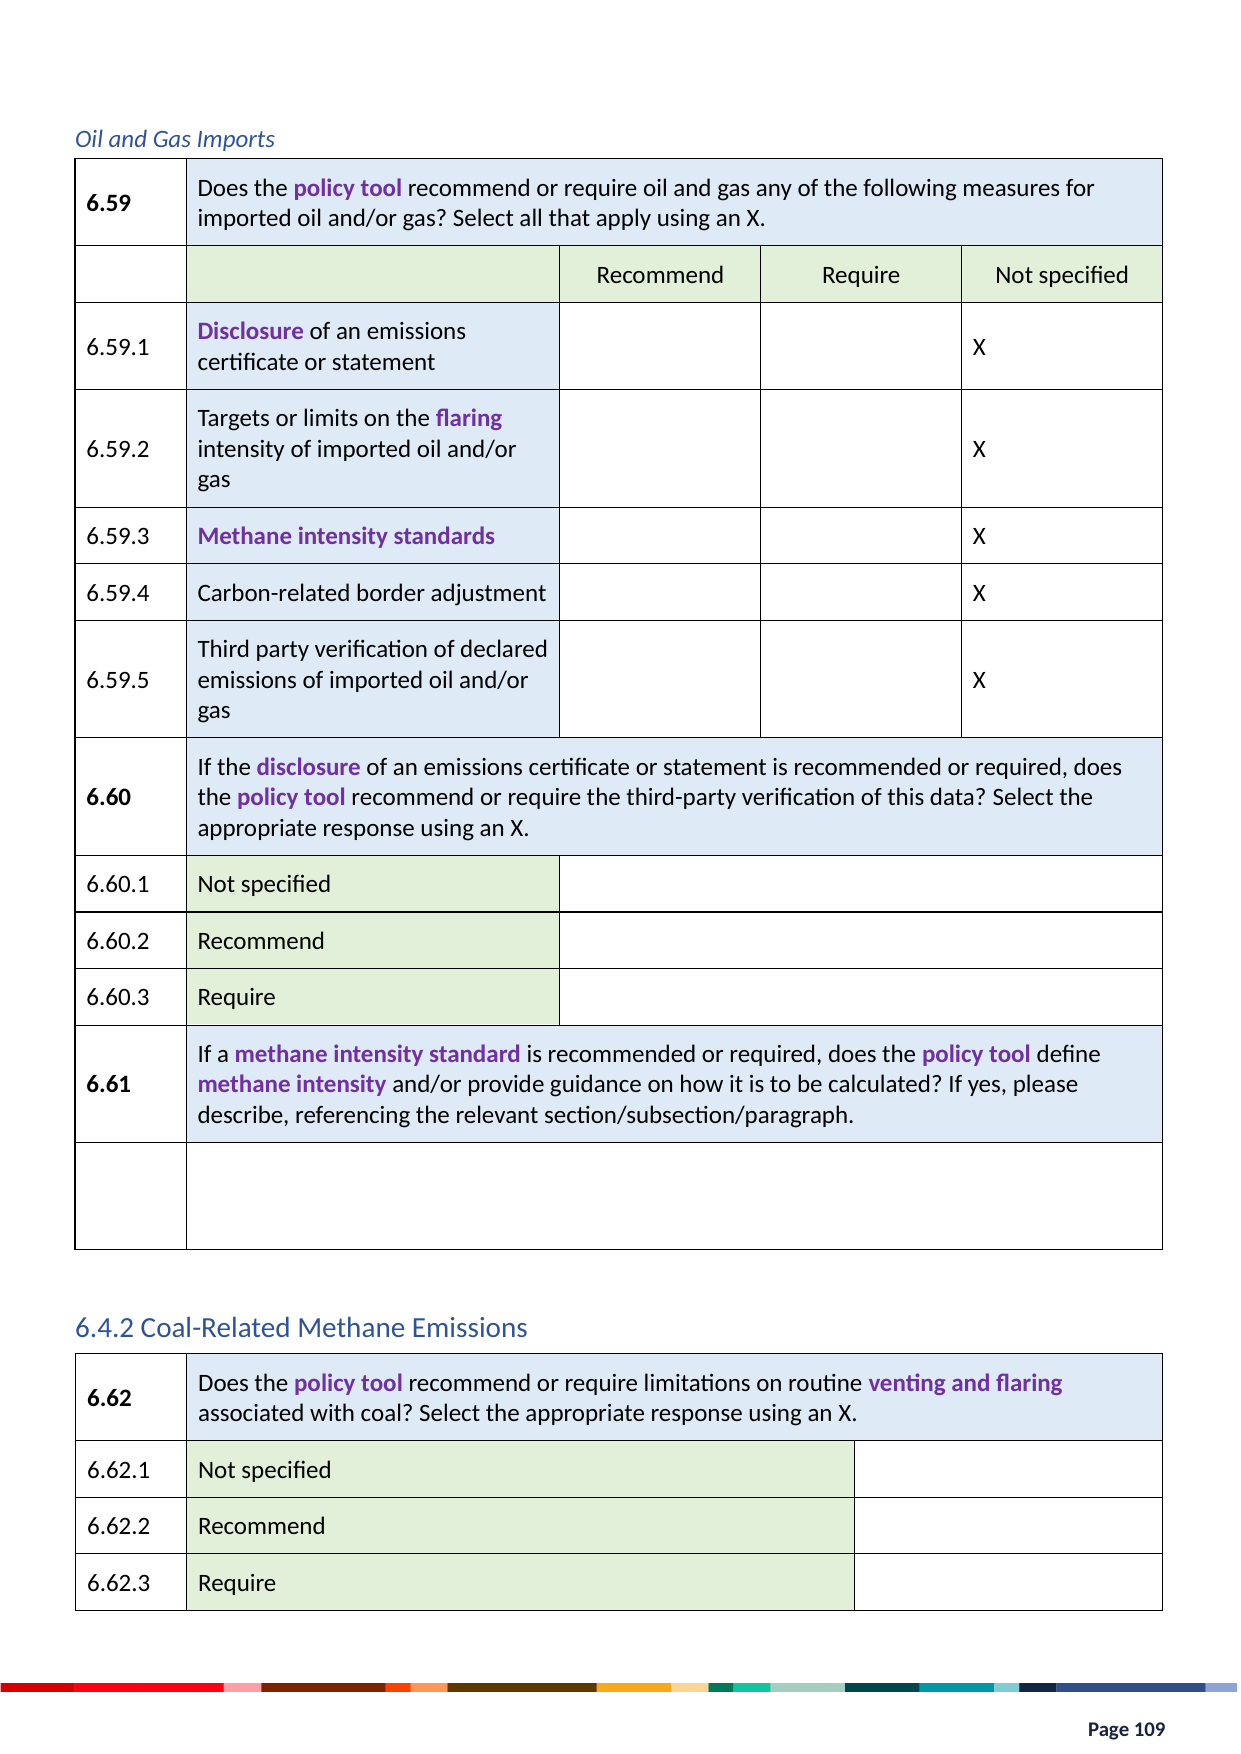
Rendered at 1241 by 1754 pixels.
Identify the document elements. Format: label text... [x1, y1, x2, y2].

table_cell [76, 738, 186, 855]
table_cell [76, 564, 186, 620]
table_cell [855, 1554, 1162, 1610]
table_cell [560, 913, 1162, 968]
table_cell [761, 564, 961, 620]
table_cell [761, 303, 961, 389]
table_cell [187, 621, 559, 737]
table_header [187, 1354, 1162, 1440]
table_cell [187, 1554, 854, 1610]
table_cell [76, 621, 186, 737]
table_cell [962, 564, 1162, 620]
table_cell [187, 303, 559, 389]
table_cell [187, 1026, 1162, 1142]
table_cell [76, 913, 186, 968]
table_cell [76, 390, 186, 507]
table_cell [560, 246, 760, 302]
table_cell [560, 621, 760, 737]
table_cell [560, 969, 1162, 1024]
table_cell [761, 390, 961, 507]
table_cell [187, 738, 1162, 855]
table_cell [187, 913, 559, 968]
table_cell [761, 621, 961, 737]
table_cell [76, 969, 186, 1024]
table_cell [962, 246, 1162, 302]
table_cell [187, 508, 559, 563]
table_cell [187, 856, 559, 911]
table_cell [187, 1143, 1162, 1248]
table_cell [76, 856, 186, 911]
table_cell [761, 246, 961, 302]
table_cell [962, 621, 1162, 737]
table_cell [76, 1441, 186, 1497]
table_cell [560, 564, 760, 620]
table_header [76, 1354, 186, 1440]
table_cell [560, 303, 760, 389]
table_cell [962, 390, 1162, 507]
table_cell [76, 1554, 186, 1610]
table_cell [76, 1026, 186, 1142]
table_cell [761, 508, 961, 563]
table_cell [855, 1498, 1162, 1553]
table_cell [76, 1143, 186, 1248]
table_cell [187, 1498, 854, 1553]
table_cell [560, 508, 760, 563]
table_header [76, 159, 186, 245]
subtitle 6.4.2 Coal-Related Methane Emissions [75, 1309, 1165, 1345]
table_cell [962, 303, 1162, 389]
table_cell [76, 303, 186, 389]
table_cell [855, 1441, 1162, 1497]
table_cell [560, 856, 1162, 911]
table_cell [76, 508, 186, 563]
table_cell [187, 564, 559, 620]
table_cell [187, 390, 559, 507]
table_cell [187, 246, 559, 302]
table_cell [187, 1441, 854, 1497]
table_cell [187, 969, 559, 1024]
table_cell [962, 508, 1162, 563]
picture [0, 1683, 1236, 1692]
subtitle Oil and Gas Imports [75, 123, 1165, 154]
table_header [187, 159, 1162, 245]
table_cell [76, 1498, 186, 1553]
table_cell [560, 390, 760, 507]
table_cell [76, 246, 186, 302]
